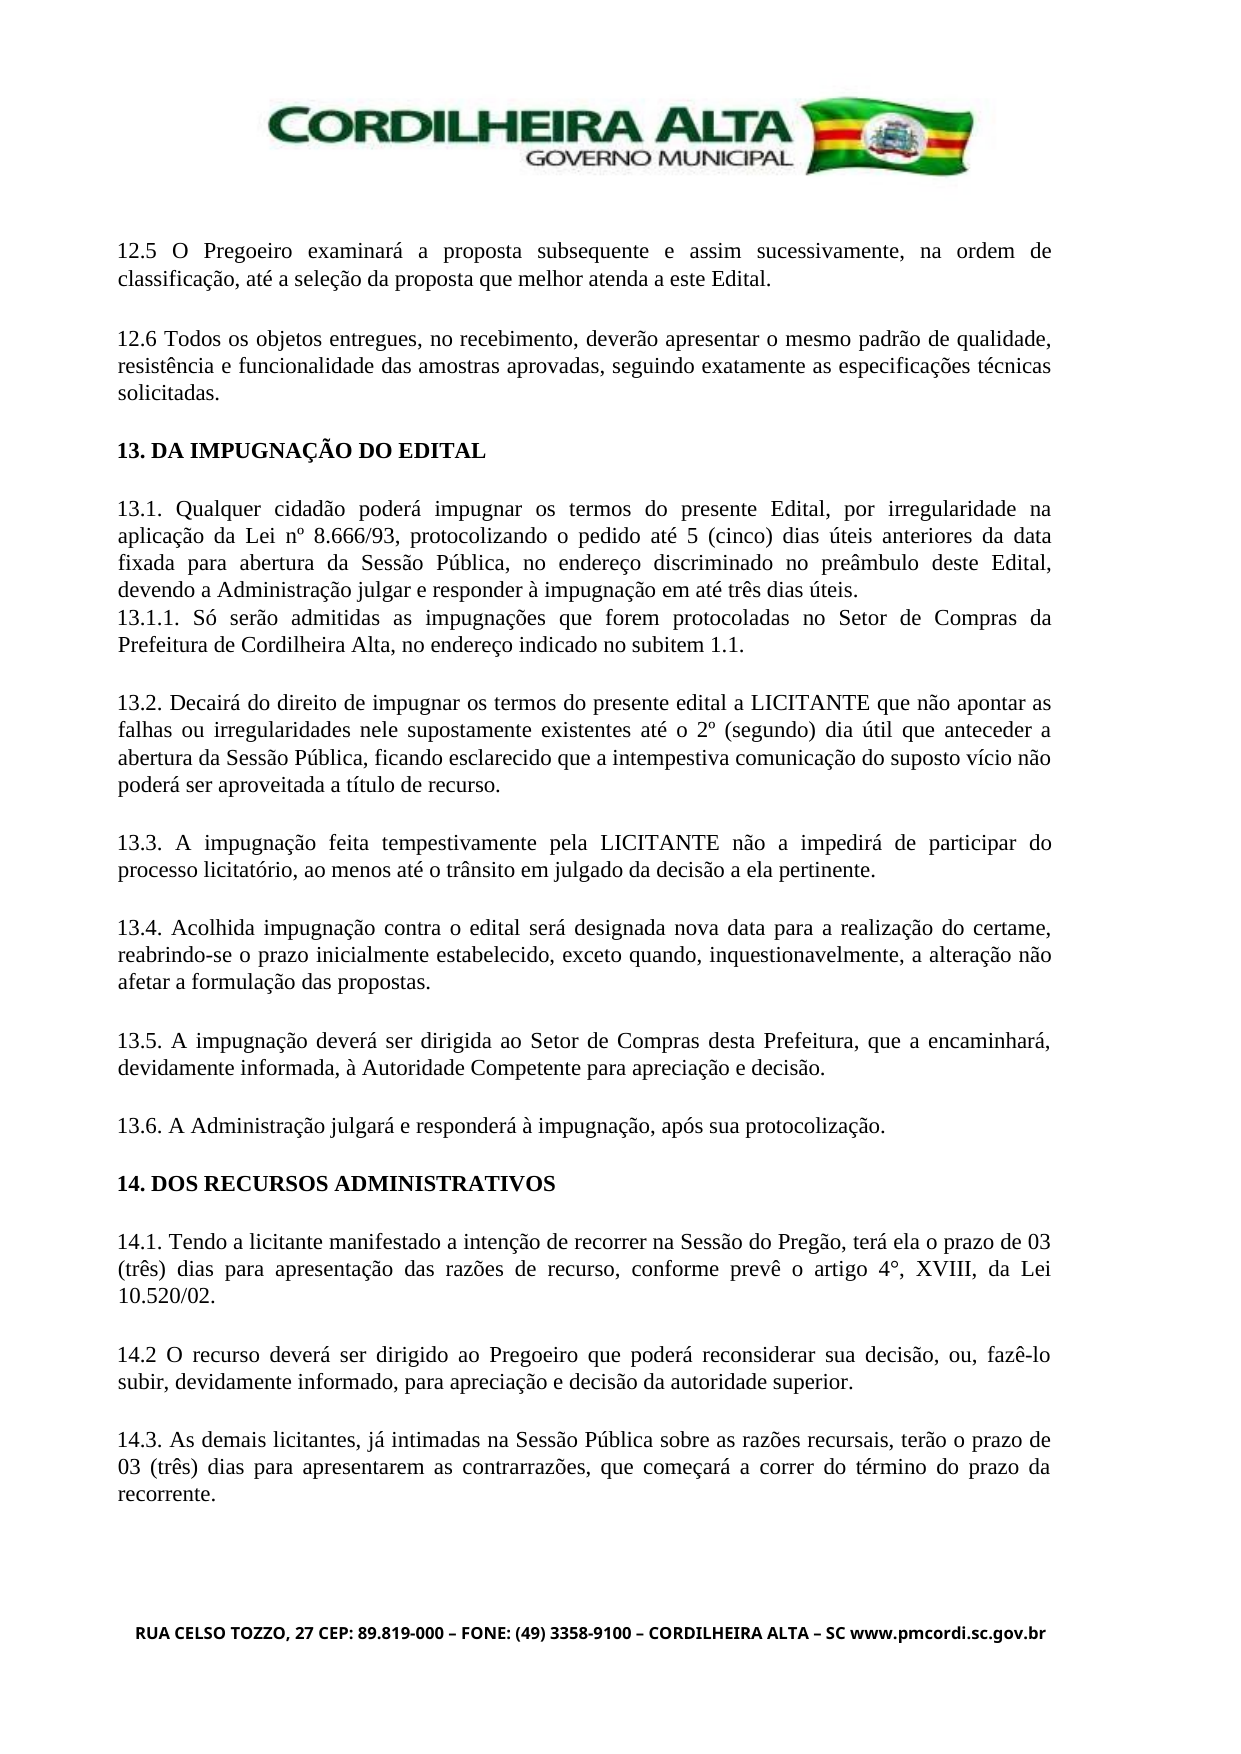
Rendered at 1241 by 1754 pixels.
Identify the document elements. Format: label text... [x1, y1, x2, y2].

text 12.6 Todos os objetos entregues, no recebimento, deverão apresentar o mesmo padrão de qualidade, resistência e funcionalidade das amostras aprovadas, seguindo exatamente as especificações técnicas solicitadas. [117, 325, 1053, 405]
text 12.5 O Pregoeiro examinará a proposta subsequente e assim sucessivamente, na ordem de classificação, até a seleção da proposta que melhor atenda a este Edital. [117, 237, 1053, 291]
subtitle 13. DA IMPUGNAÇÃO DO EDITAL [117, 437, 1053, 463]
text 13.2. Decairá do direito de impugnar os termos do presente edital a LICITANTE que não apontar as falhas ou irregularidades nele supostamente existentes até o 2º (segundo) dia útil que anteceder a abertura da Sessão Pública, ficando esclarecido que a intempestiva comunicação do suposto vício não poderá ser aproveitada a título de recurso. [117, 689, 1053, 797]
text 14.3. As demais licitantes, já intimadas na Sessão Pública sobre as razões recursais, terão o prazo de 03 (três) dias para apresentarem as contrarrazões, que começará a correr do término do prazo da recorrente. [117, 1426, 1053, 1507]
text 14.2 O recurso deverá ser dirigido ao Pregoeiro que poderá reconsiderar sua decisão, ou, fazê-lo subir, devidamente informado, para apreciação e decisão da autoridade superior. [117, 1341, 1053, 1394]
text 13.1.1. Só serão admitidas as impugnações que forem protocoladas no Setor de Compras da Prefeitura de Cordilheira Alta, no endereço indicado no subitem 1.1. [117, 604, 1053, 658]
subtitle 14. DOS RECURSOS ADMINISTRATIVOS [117, 1170, 1053, 1197]
text 13.6. A Administração julgará e responderá à impugnação, após sua protocolização. [117, 1112, 1053, 1138]
picture [245, 73, 997, 201]
text 13.4. Acolhida impugnação contra o edital será designada nova data para a realização do certame, reabrindo-se o prazo inicialmente estabelecido, exceto quando, inquestionavelmente, a alteração não afetar a formulação das propostas. [117, 914, 1053, 995]
text 13.5. A impugnação deverá ser dirigida ao Setor de Compras desta Prefeitura, que a encaminhará, devidamente informada, à Autoridade Competente para apreciação e decisão. [117, 1027, 1053, 1080]
text 14.1. Tendo a licitante manifestado a intenção de recorrer na Sessão do Pregão, terá ela o prazo de 03 (três) dias para apresentação das razões de recurso, conforme prevê o artigo 4°, XVIII, da Lei 10.520/02. [117, 1228, 1053, 1309]
text 13.3. A impugnação feita tempestivamente pela LICITANTE não a impedirá de participar do processo licitatório, ao menos até o trânsito em julgado da decisão a ela pertinente. [117, 829, 1053, 882]
text 13.1. Qualquer cidadão poderá impugnar os termos do presente Edital, por irregularidade na aplicação da Lei nº 8.666/93, protocolizando o pedido até 5 (cinco) dias úteis anteriores da data fixada para abertura da Sessão Pública, no endereço discriminado no preâmbulo deste Edital, devendo a Administração julgar e responder à impugnação em até três dias úteis. [117, 495, 1053, 603]
